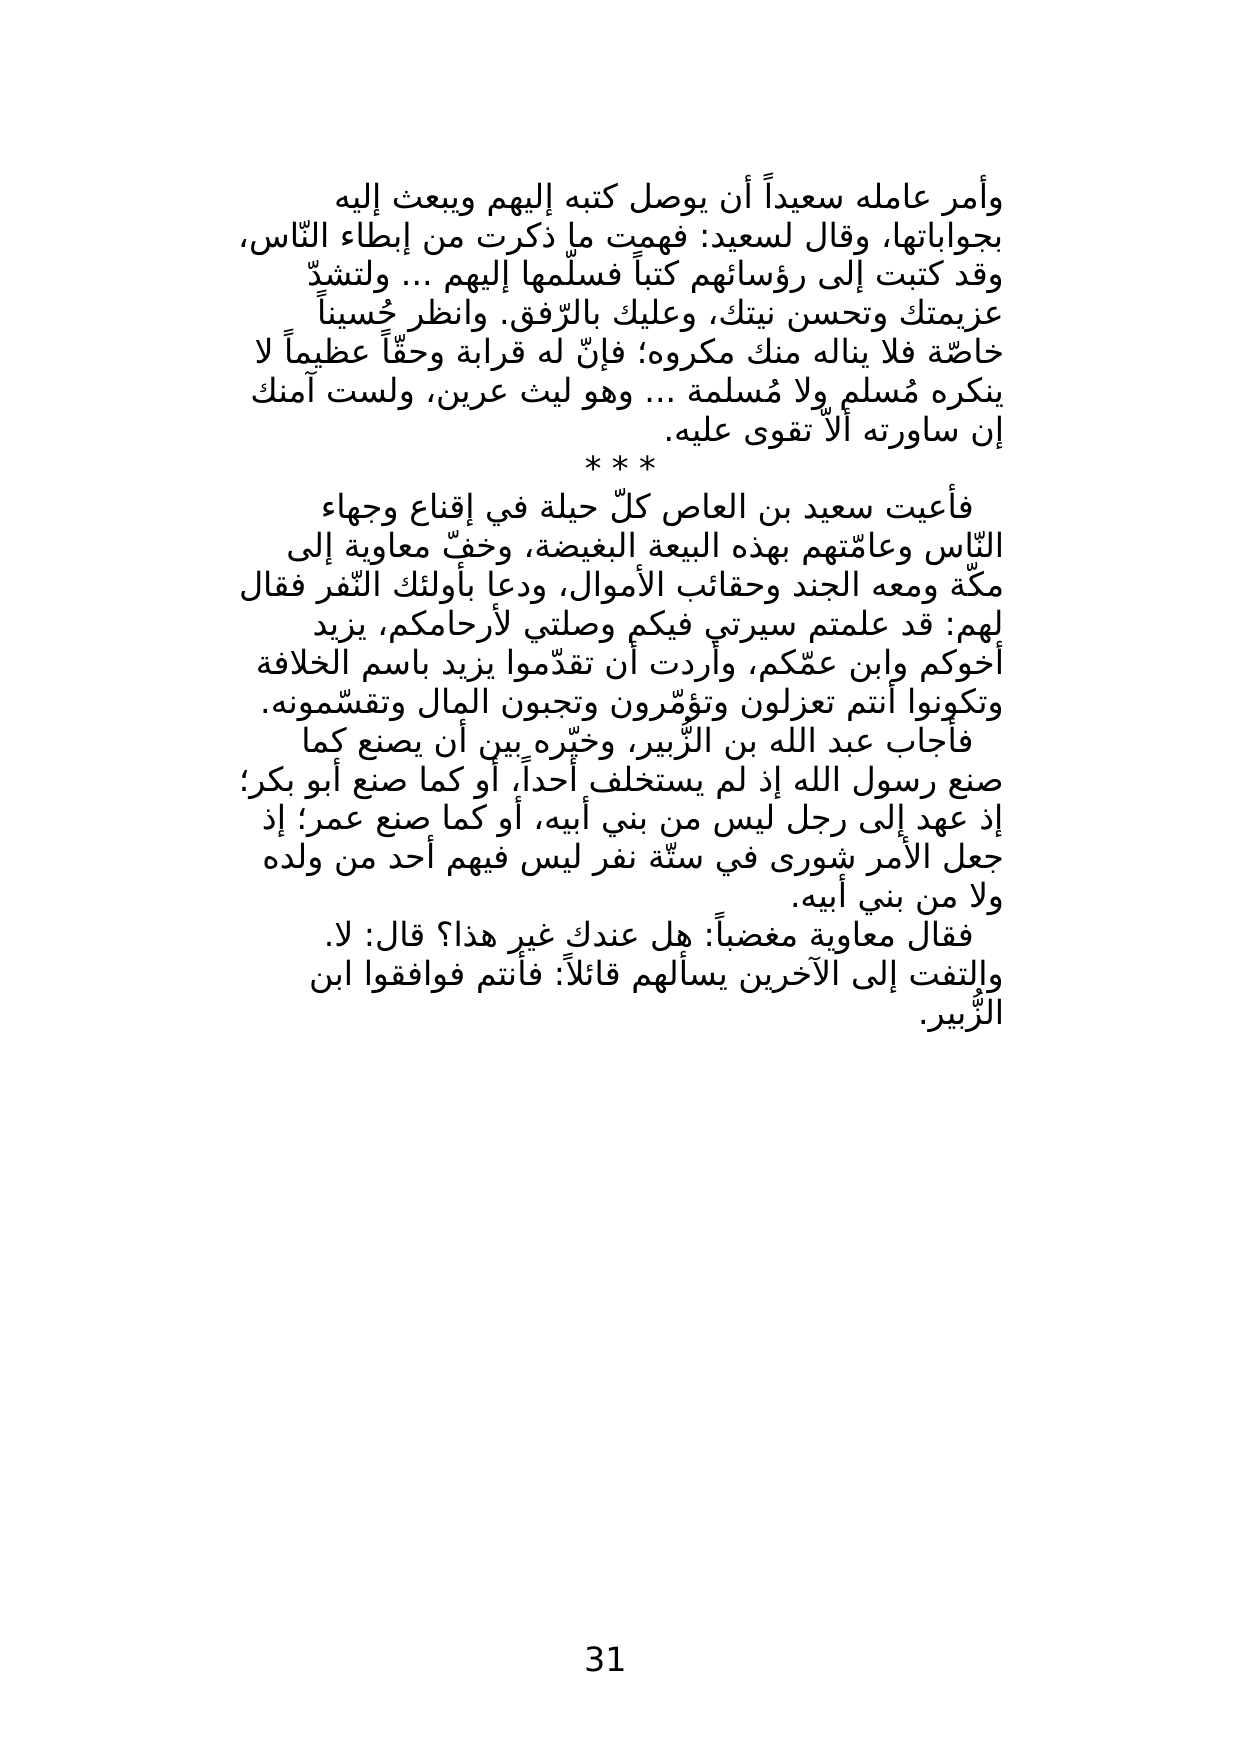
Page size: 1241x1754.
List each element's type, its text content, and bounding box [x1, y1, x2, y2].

text فقال معاوية مغضباً: هل عندك غير هذا؟ قال: لا. والتفت إلى الآخرين يسألهم قائلاً: فأنتم فوافقوا ابن الزُّبير. [236, 915, 1004, 1032]
text فأجاب عبد الله بن الزُّبير، وخيّره بين أن يصنع كما صنع رسول الله إذ لم يستخلف أحداً، أو كما صنع أبو بكر؛ إذ عهد إلى رجل ليس من بني أبيه، أو كما صنع عمر؛ إذ جعل الأمر شورى في ستّة نفر ليس فيهم أحد من ولده ولا من بني أبيه. [236, 721, 1004, 915]
text فأعيت سعيد بن العاص كلّ حيلة في إقناع وجهاء النّاس وعامّتهم بهذه البيعة البغيضة، وخفّ معاوية إلى مكّة ومعه الجند وحقائب الأموال، ودعا بأولئك النّفر فقال لهم: قد علمتم سيرتي فيكم وصلتي لأرحامكم، يزيد أخوكم وابن عمّكم، وأردت أن تقدّموا يزيد باسم الخلافة وتكونوا أنتم تعزلون وتؤمّرون وتجبون المال وتقسّمونه. [236, 488, 1004, 721]
text * * * [236, 449, 1004, 488]
text وأمر عامله سعيداً أن يوصل كتبه إليهم ويبعث إليه بجواباتها، وقال لسعيد: فهمت ما ذكرت من إبطاء النّاس، وقد كتبت إلى رؤسائهم كتباً فسلّمها إليهم ... ولتشدّ عزيمتك وتحسن نيتك، وعليك بالرّفق. وانظر حُسيناً خاصّة فلا يناله منك مكروه؛ فإنّ له قرابة وحقّاً عظيماً لا ينكره مُسلم ولا مُسلمة ... وهو ليث عرين، ولست آمنك إن ساورته ألاّ تقوى عليه. [236, 177, 1004, 449]
